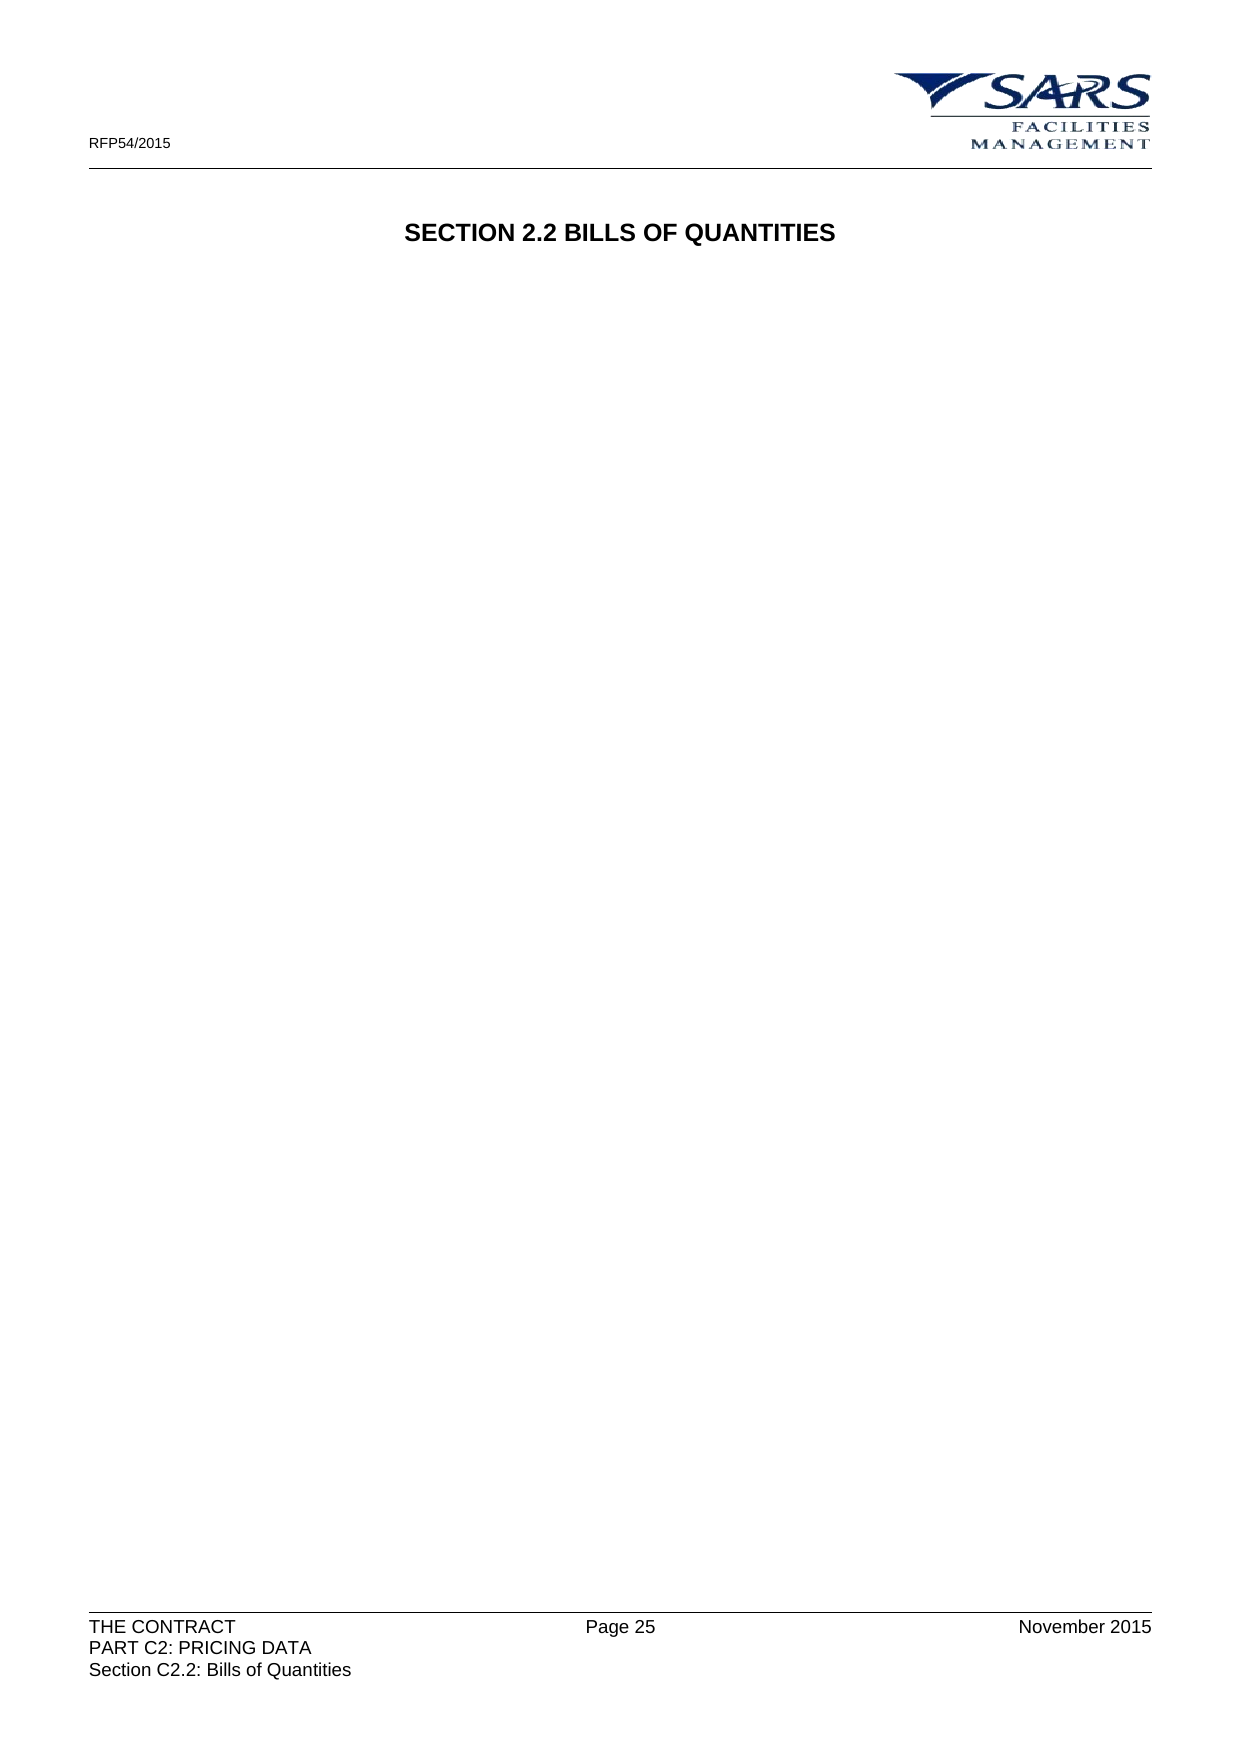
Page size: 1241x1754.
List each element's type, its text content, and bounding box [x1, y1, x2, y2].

table_header SECTION 2.2 BILLS OF QUANTITIES [139, 193, 1101, 272]
picture [893, 73, 1152, 149]
